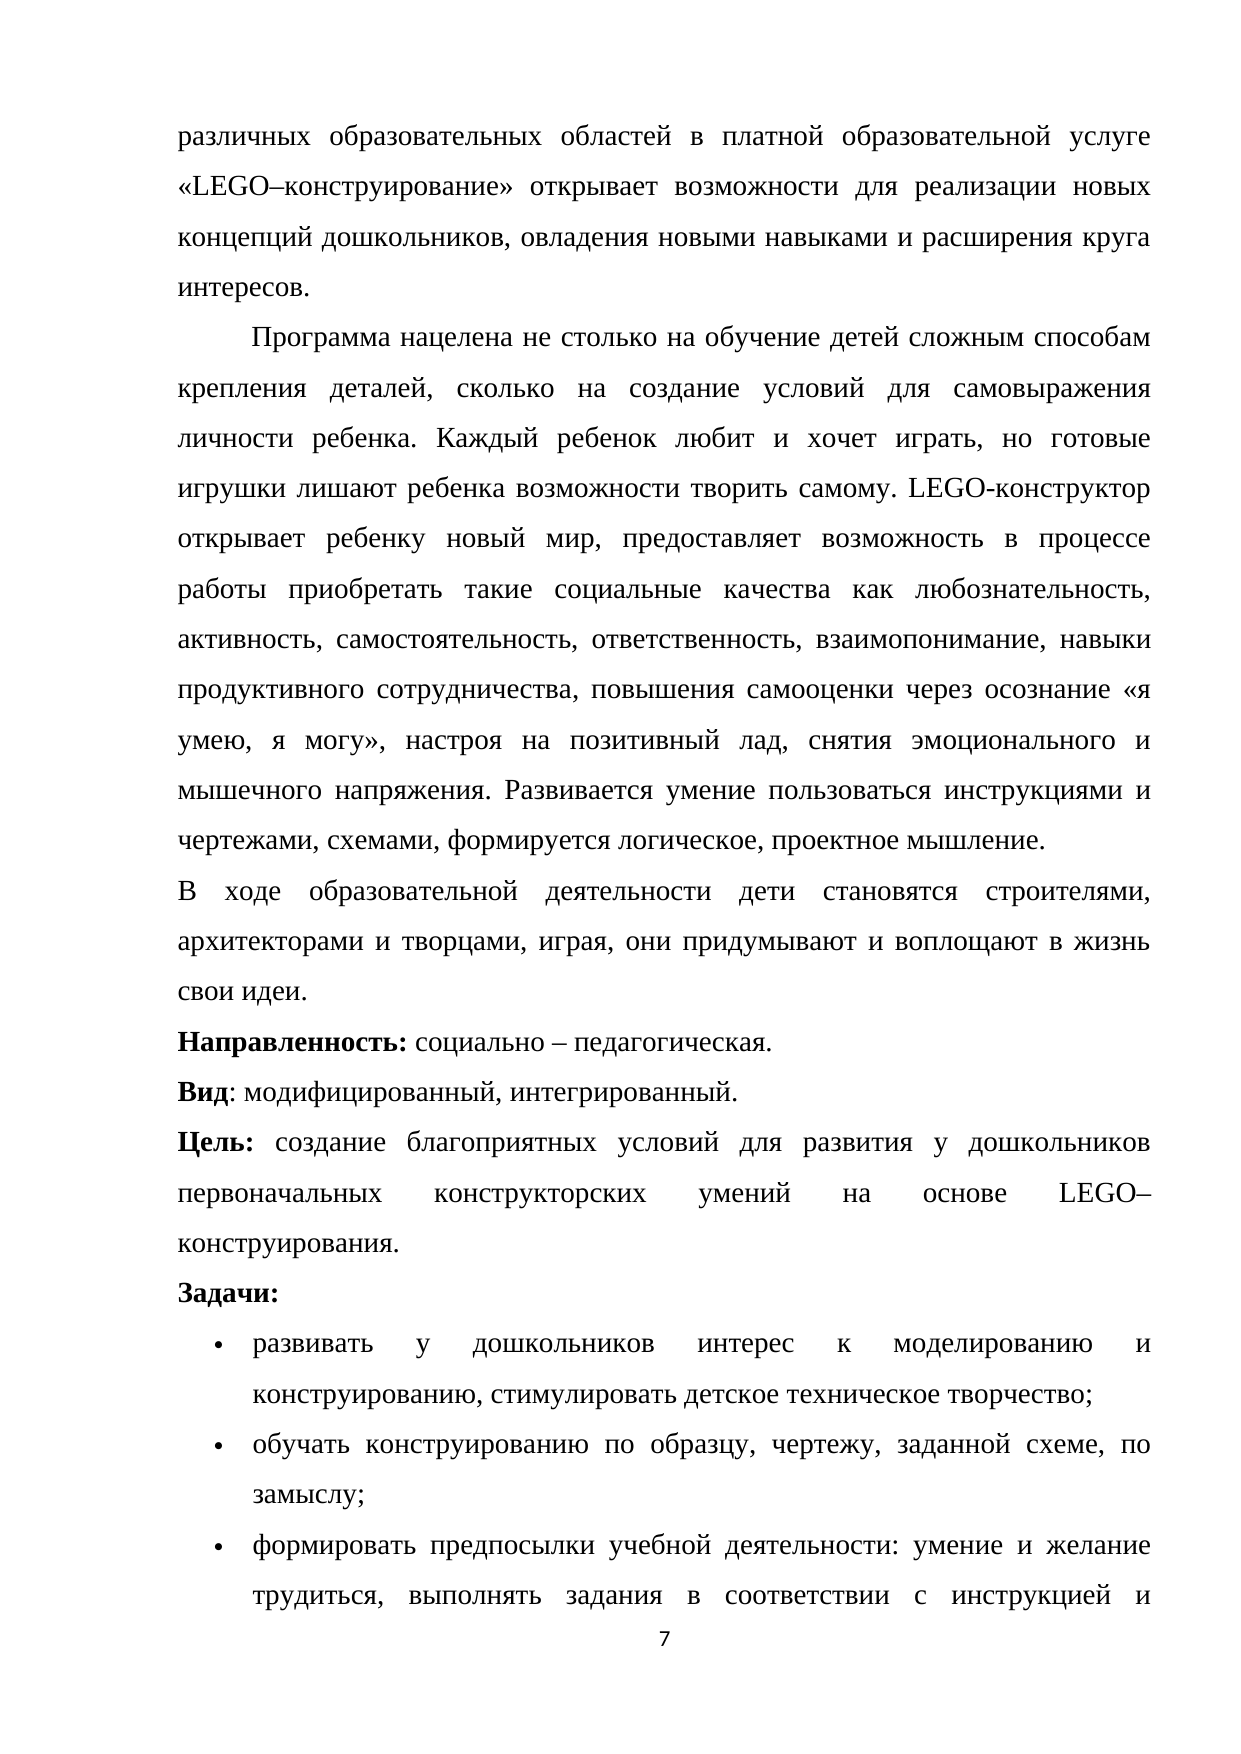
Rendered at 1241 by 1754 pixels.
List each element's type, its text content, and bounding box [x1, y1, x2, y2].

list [215, 1527, 1152, 1611]
text Задачи: [177, 1275, 1152, 1309]
text Цель: создание благоприятных условий для развития у дошкольников первоначальных конструкторских умений на основе LEGO– конструирования. [177, 1124, 1152, 1258]
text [177, 118, 1152, 303]
list обучать конструированию по образцу, чертежу, заданной схеме, по замыслу; [215, 1426, 1152, 1510]
list развивать у дошкольников интерес к моделированию и конструированию, стимулировать детское техническое творчество; [215, 1326, 1152, 1409]
text Программа нацелена не столько на обучение детей сложным способам крепления деталей, сколько на создание условий для самовыражения личности ребенка. Каждый ребенок любит и хочет играть, но готовые игрушки лишают ребенка возможности творить самому. LEGO-конструктор открывает ребенку новый мир, предоставляет возможность в процессе работы приобретать такие социальные качества как любознательность, активность, самостоятельность, ответственность, взаимопонимание, навыки продуктивного сотрудничества, повышения самооценки через осознание «я умею, я могу», настроя на позитивный лад, снятия эмоционального и мышечного напряжения. Развивается умение пользоваться инструкциями и чертежами, схемами, формируется логическое, проектное мышление. [177, 319, 1152, 856]
text Вид: модифицированный, интегрированный. [177, 1074, 1152, 1108]
text Направленность: социально – педагогическая. [177, 1024, 1152, 1057]
text В ходе образовательной деятельности дети становятся строителями, архитекторами и творцами, играя, они придумывают и воплощают в жизнь свои идеи. [177, 873, 1152, 1007]
